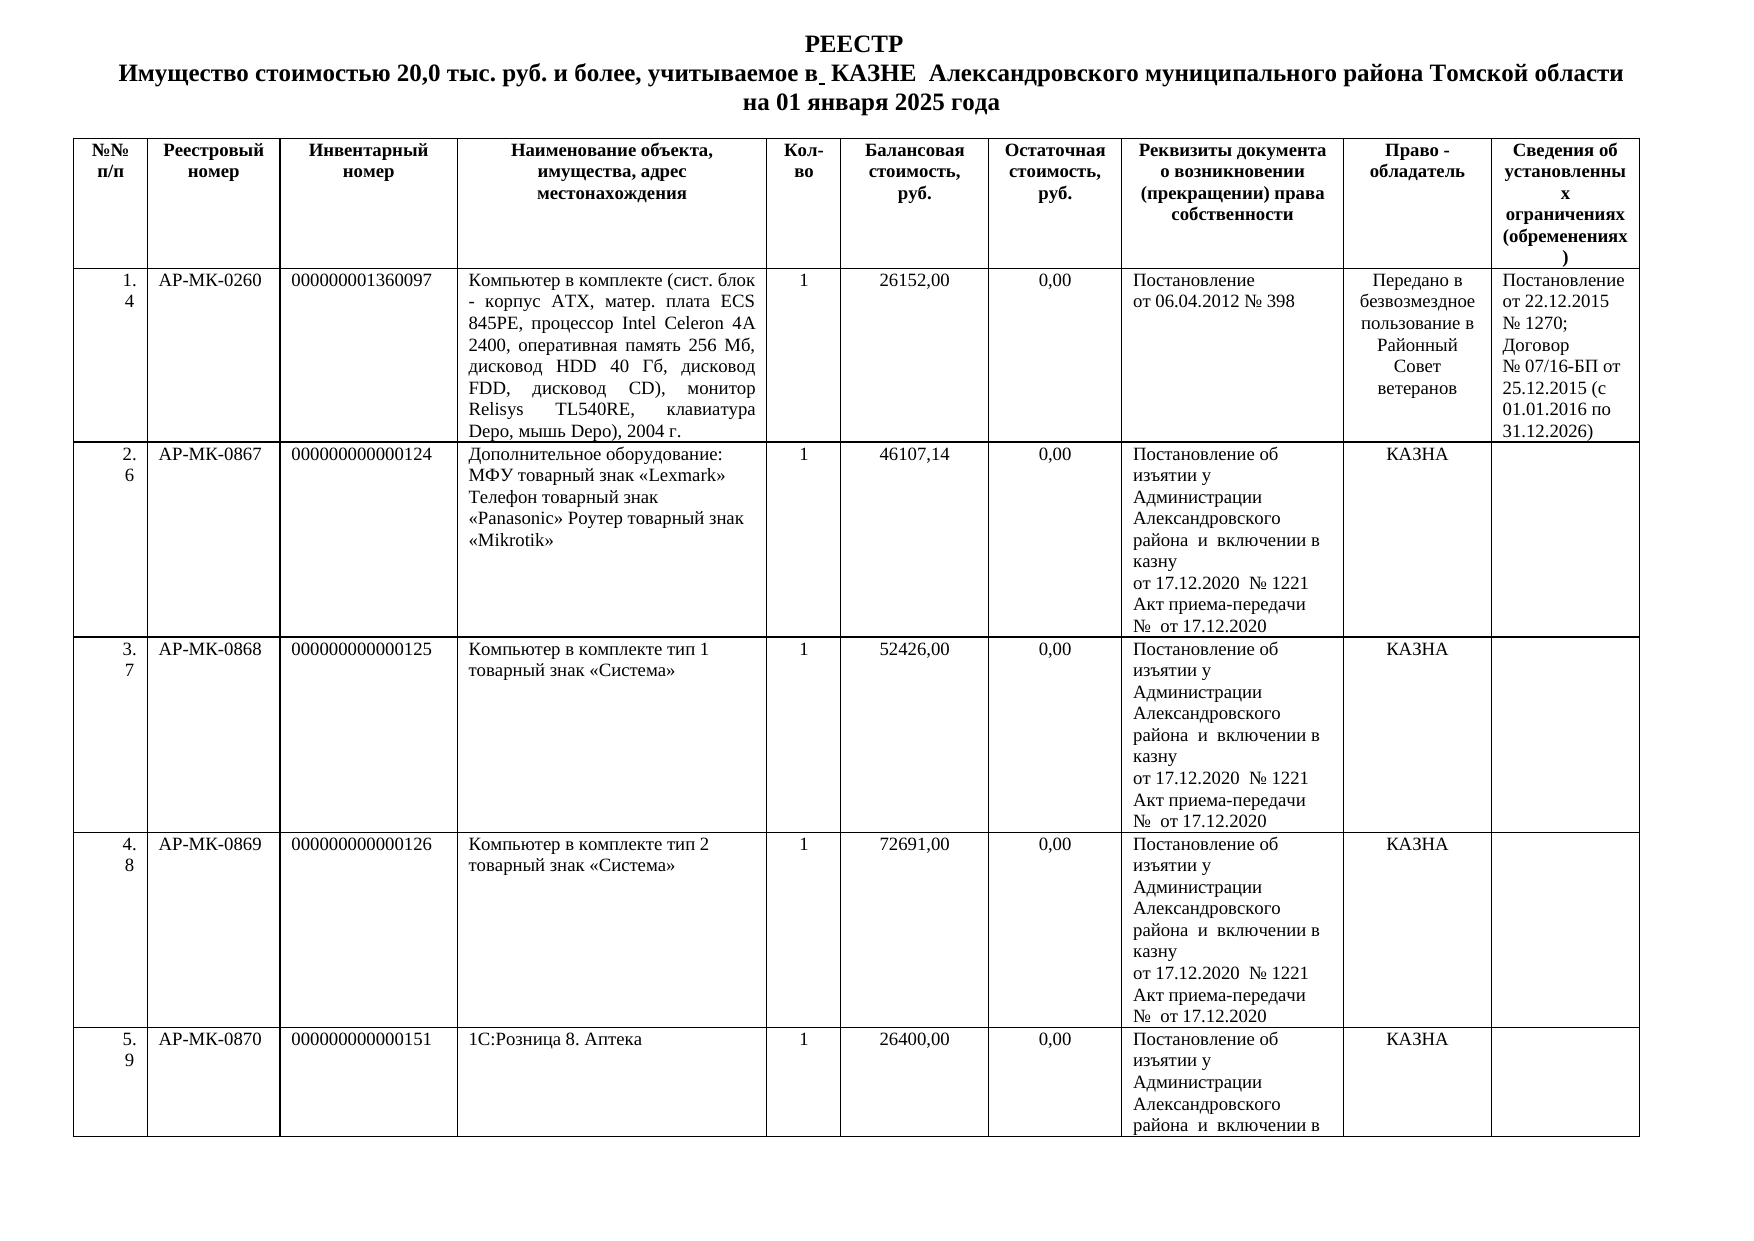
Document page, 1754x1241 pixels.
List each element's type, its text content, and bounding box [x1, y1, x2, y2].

table_cell 9 [74, 1028, 147, 1136]
table_cell [1492, 833, 1639, 1027]
table_cell Компьютер в комплекте (сист. блок - корпус АТХ, матер. плата ECS 845PE, процессор Intel Celeron 4A 2400, оперативная память 256 Мб, дисковод HDD 40 Гб, дисковод FDD, дисковод CD), монитор Relisys TL540RE, клавиатура Depo, мышь Depo), 2004 г. [458, 269, 766, 441]
table_cell 52426,00 [841, 638, 988, 832]
table_cell [1492, 443, 1639, 636]
table_cell 000000000000125 [281, 638, 457, 832]
table_header Реестровый номер [148, 139, 279, 268]
table_cell 000000000000126 [281, 833, 457, 1027]
table_cell КАЗНА [1344, 833, 1491, 1027]
table_cell 1 [767, 1028, 840, 1136]
table_cell 000000000000151 [281, 1028, 457, 1136]
table_cell Постановление об изъятии у Администрации Александровского района и включении в казну от 17.12.2020 № 1221 Акт приема-передачи № от 17.12.2020 [1122, 443, 1343, 636]
table_cell 1 [767, 443, 840, 636]
table_cell Постановление от 06.04.2012 № 398 [1122, 269, 1343, 441]
table_cell 6 [74, 443, 147, 636]
table_cell 1 [767, 269, 840, 441]
text РЕЕСТР [118, 29, 1583, 58]
table_cell 0,00 [989, 833, 1121, 1027]
table_cell Постановление об изъятии у Администрации Александровского района и включении в казну от 17.12.2020 № 1221 Акт приема-передачи № от 17.12.2020 [1122, 833, 1343, 1027]
table_cell 1 [767, 638, 840, 832]
table_header Балансовая стоимость, руб. [841, 139, 988, 268]
table_cell АР-МК-0868 [148, 638, 279, 832]
table_cell Компьютер в комплекте тип 2 товарный знак «Система» [458, 833, 766, 1027]
text на 01 января 2025 года [59, 87, 1624, 116]
table_cell Дополнительное оборудование: МФУ товарный знак «Lexmark» Телефон товарный знак «Panasonic» Роутер товарный знак «Mikrotik» [458, 443, 766, 636]
table_cell 0,00 [989, 638, 1121, 832]
table_header №№ п/п [74, 139, 147, 268]
table_header Наименование объекта, имущества, адрес местонахождения [458, 139, 766, 268]
table_cell АР-МК-0867 [148, 443, 279, 636]
table_cell [1492, 638, 1639, 832]
table_cell КАЗНА [1344, 638, 1491, 832]
table_cell 8 [74, 833, 147, 1027]
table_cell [458, 1028, 766, 1136]
table_cell КАЗНА [1344, 443, 1491, 636]
table_header Реквизиты документа о возникновении (прекращении) права собственности [1122, 139, 1343, 268]
table_cell 26400,00 [841, 1028, 988, 1136]
table_cell Постановление об изъятии у Администрации Александровского района и включении в казну от 17.12.2020 № 1221 Акт приема-передачи № от 17.12.2020 [1122, 638, 1343, 832]
table_cell 0,00 [989, 443, 1121, 636]
table_header Остаточная стоимость, руб. [989, 139, 1121, 268]
table_cell 1 [767, 833, 840, 1027]
table_cell 000000001360097 [281, 269, 457, 441]
table_cell 000000000000124 [281, 443, 457, 636]
table_header Право -обладатель [1344, 139, 1491, 268]
table_header Кол-во [767, 139, 840, 268]
table_cell 0,00 [989, 269, 1121, 441]
table_cell 0,00 [989, 1028, 1121, 1136]
table_cell 46107,14 [841, 443, 988, 636]
table_header Инвентарный номер [281, 139, 457, 268]
table_cell 26152,00 [841, 269, 988, 441]
table_cell АР-МК-0869 [148, 833, 279, 1027]
table_cell КАЗНА [1344, 1028, 1491, 1136]
table_cell АР-МК-0260 [148, 269, 279, 441]
table_cell Компьютер в комплекте тип 1 товарный знак «Система» [458, 638, 766, 832]
table_cell Постановление от 22.12.2015 № 1270; Договор № 07/16-БП от 25.12.2015 (с 01.01.2016 по 31.12.2026) [1492, 269, 1639, 441]
table_cell АР-МК-0870 [148, 1028, 279, 1136]
table_cell 72691,00 [841, 833, 988, 1027]
table_cell 7 [74, 638, 147, 832]
table_header Сведения об установленных ограничениях (обременениях) [1492, 139, 1639, 268]
table_cell [1492, 1028, 1639, 1136]
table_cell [1122, 1028, 1343, 1136]
table_cell 4 [74, 269, 147, 441]
table_cell Передано в безвозмездное пользование в Районный Совет ветеранов [1344, 269, 1491, 441]
text Имущество стоимостью 20,0 тыс. руб. и более, учитываемое в КАЗНЕ Александровского муниципального района Томской области [59, 58, 1624, 87]
